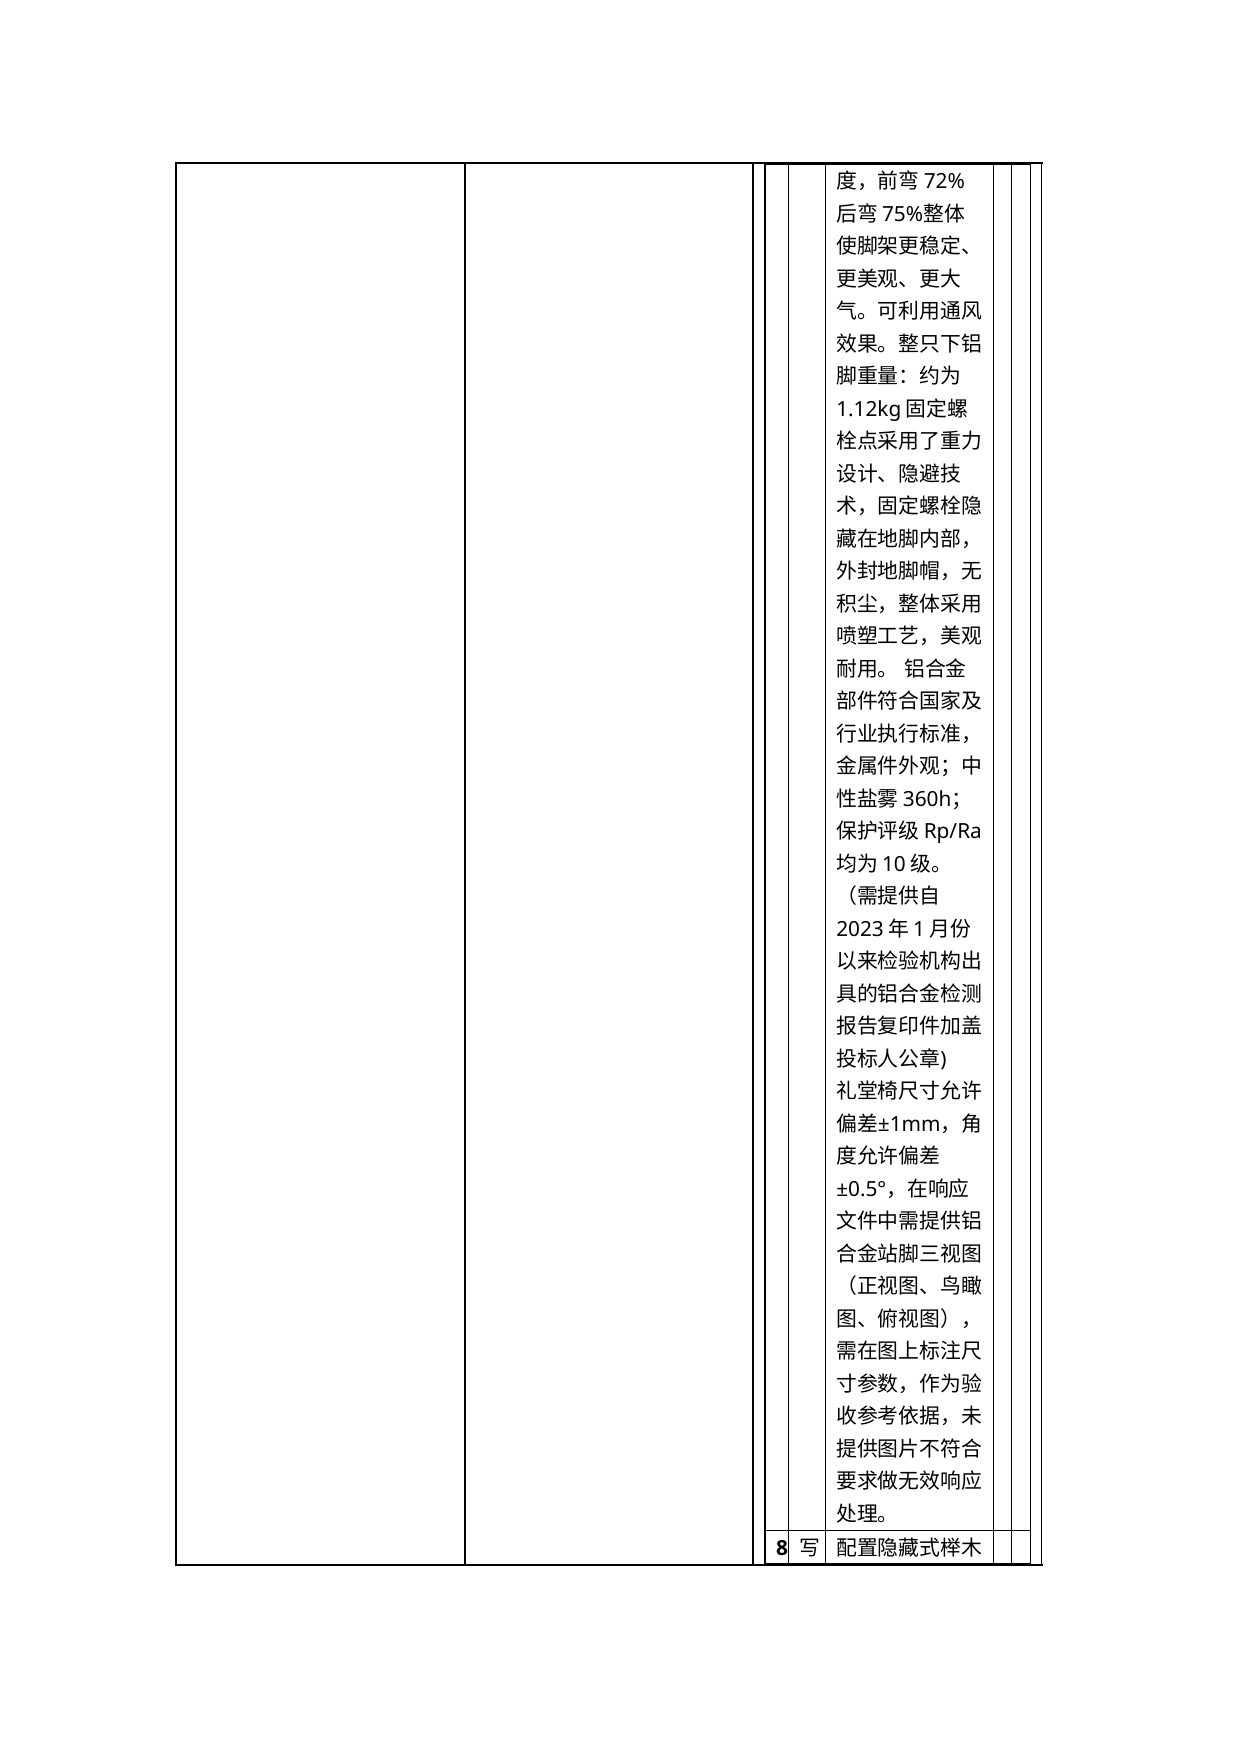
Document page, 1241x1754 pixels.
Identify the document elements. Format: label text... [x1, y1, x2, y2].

table_cell [1031, 164, 1041, 1564]
table_cell [754, 164, 764, 1564]
table_cell [766, 1531, 788, 1563]
table_cell [789, 165, 825, 1530]
table_cell [826, 165, 993, 1530]
table_cell [1012, 1531, 1030, 1563]
table_cell [826, 1531, 993, 1563]
table_cell [789, 1531, 825, 1563]
table_cell [466, 164, 752, 1564]
table_cell [1012, 165, 1030, 1530]
table_cell [766, 165, 788, 1530]
table_cell [994, 165, 1011, 1530]
table_cell 4 [177, 164, 464, 1564]
table_cell [994, 1531, 1011, 1563]
